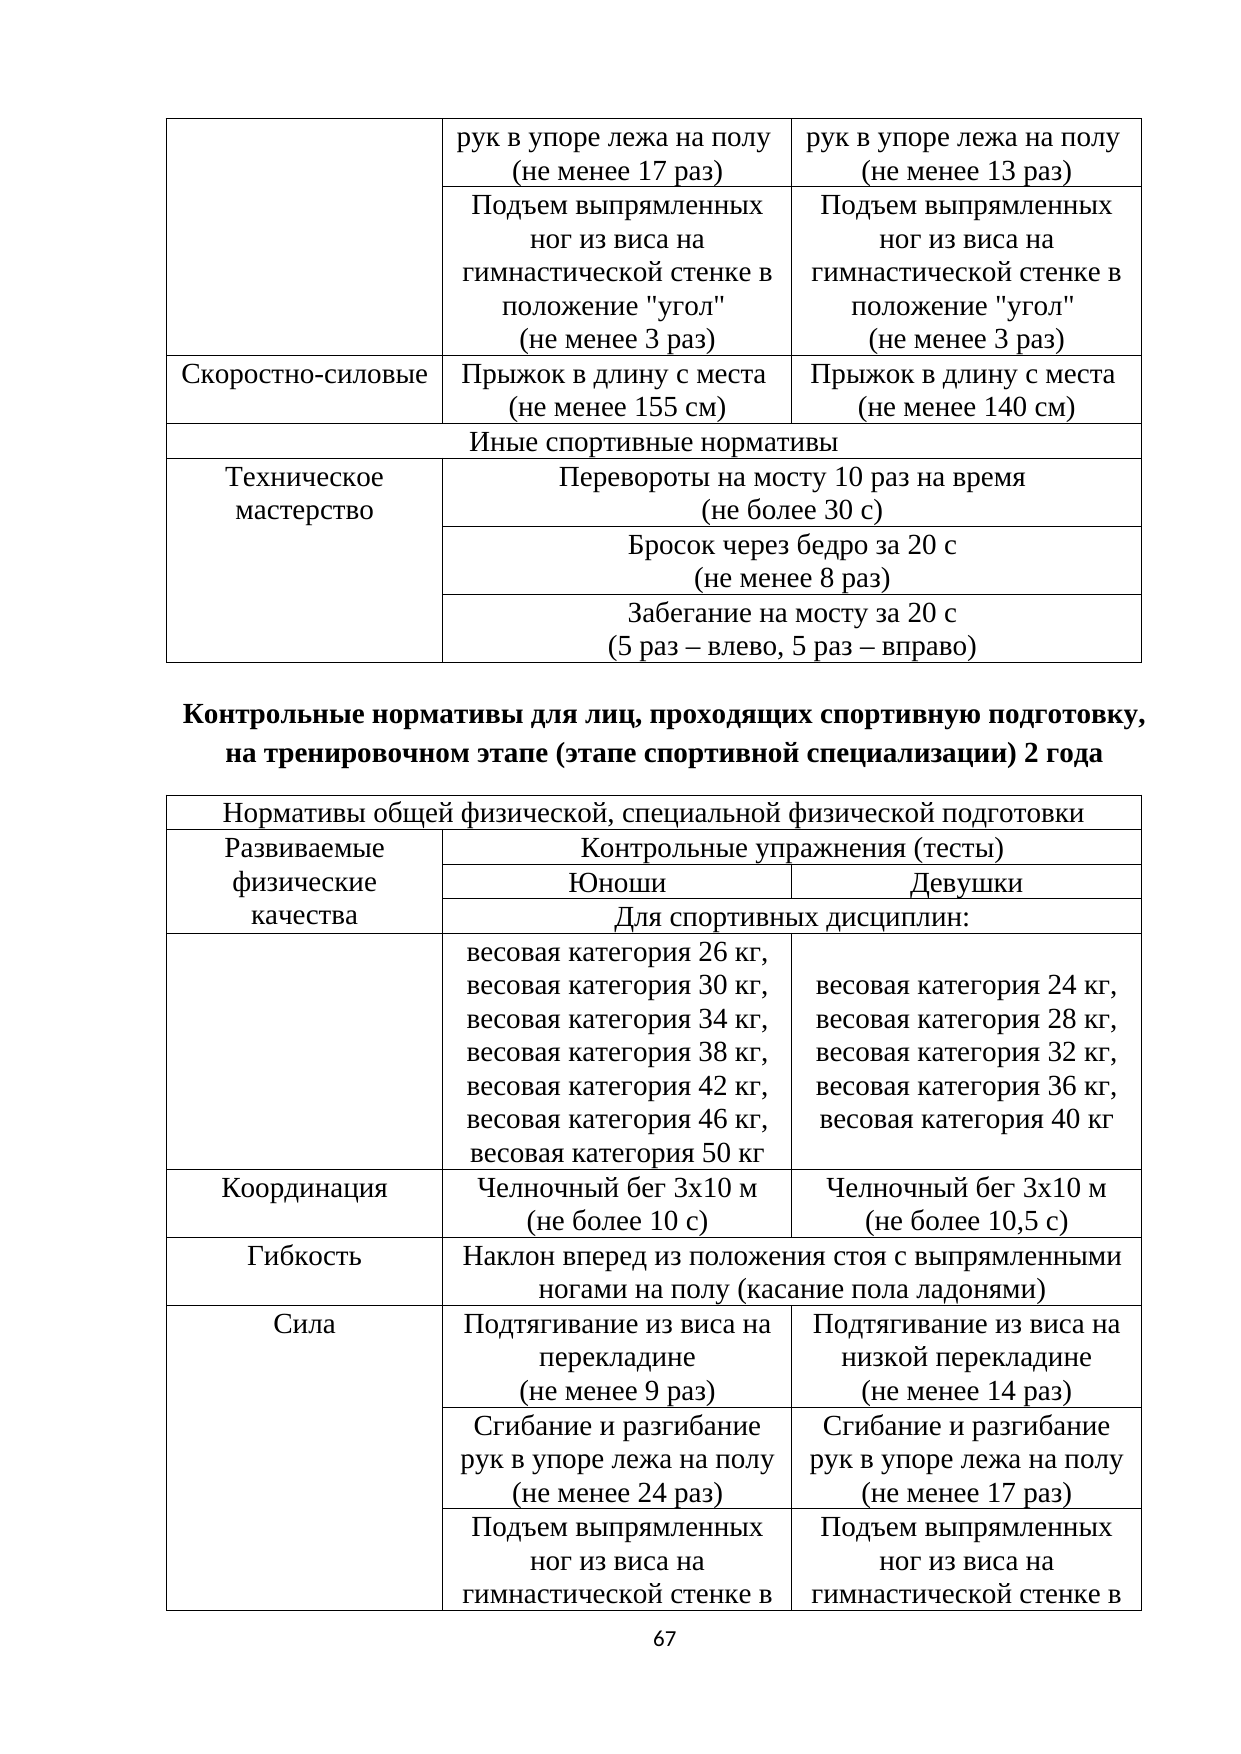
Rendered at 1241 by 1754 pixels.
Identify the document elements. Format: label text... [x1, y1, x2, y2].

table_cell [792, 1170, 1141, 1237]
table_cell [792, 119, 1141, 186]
text Контрольные нормативы для лиц, проходящих спортивную подготовку, на тренировочном этапе (этапе спортивной специализации) 2 года [177, 697, 1152, 769]
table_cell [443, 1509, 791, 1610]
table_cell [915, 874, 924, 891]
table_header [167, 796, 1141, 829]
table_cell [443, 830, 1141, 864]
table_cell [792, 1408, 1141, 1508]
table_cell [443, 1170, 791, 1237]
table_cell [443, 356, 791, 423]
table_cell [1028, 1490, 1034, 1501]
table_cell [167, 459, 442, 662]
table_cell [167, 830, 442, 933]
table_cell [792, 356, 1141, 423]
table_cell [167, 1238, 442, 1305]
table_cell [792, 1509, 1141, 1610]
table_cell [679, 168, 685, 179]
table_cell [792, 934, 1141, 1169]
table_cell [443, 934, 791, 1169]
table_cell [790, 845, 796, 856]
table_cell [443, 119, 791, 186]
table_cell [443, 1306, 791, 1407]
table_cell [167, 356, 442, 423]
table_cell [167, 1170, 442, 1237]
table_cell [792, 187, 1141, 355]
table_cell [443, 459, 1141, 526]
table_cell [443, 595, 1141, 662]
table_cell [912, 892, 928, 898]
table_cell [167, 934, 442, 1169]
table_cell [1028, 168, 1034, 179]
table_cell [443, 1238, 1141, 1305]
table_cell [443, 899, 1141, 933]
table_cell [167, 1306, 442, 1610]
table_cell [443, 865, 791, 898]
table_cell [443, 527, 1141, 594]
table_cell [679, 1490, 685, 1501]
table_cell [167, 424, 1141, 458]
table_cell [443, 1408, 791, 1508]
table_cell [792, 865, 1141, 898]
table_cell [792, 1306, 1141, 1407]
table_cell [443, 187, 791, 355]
